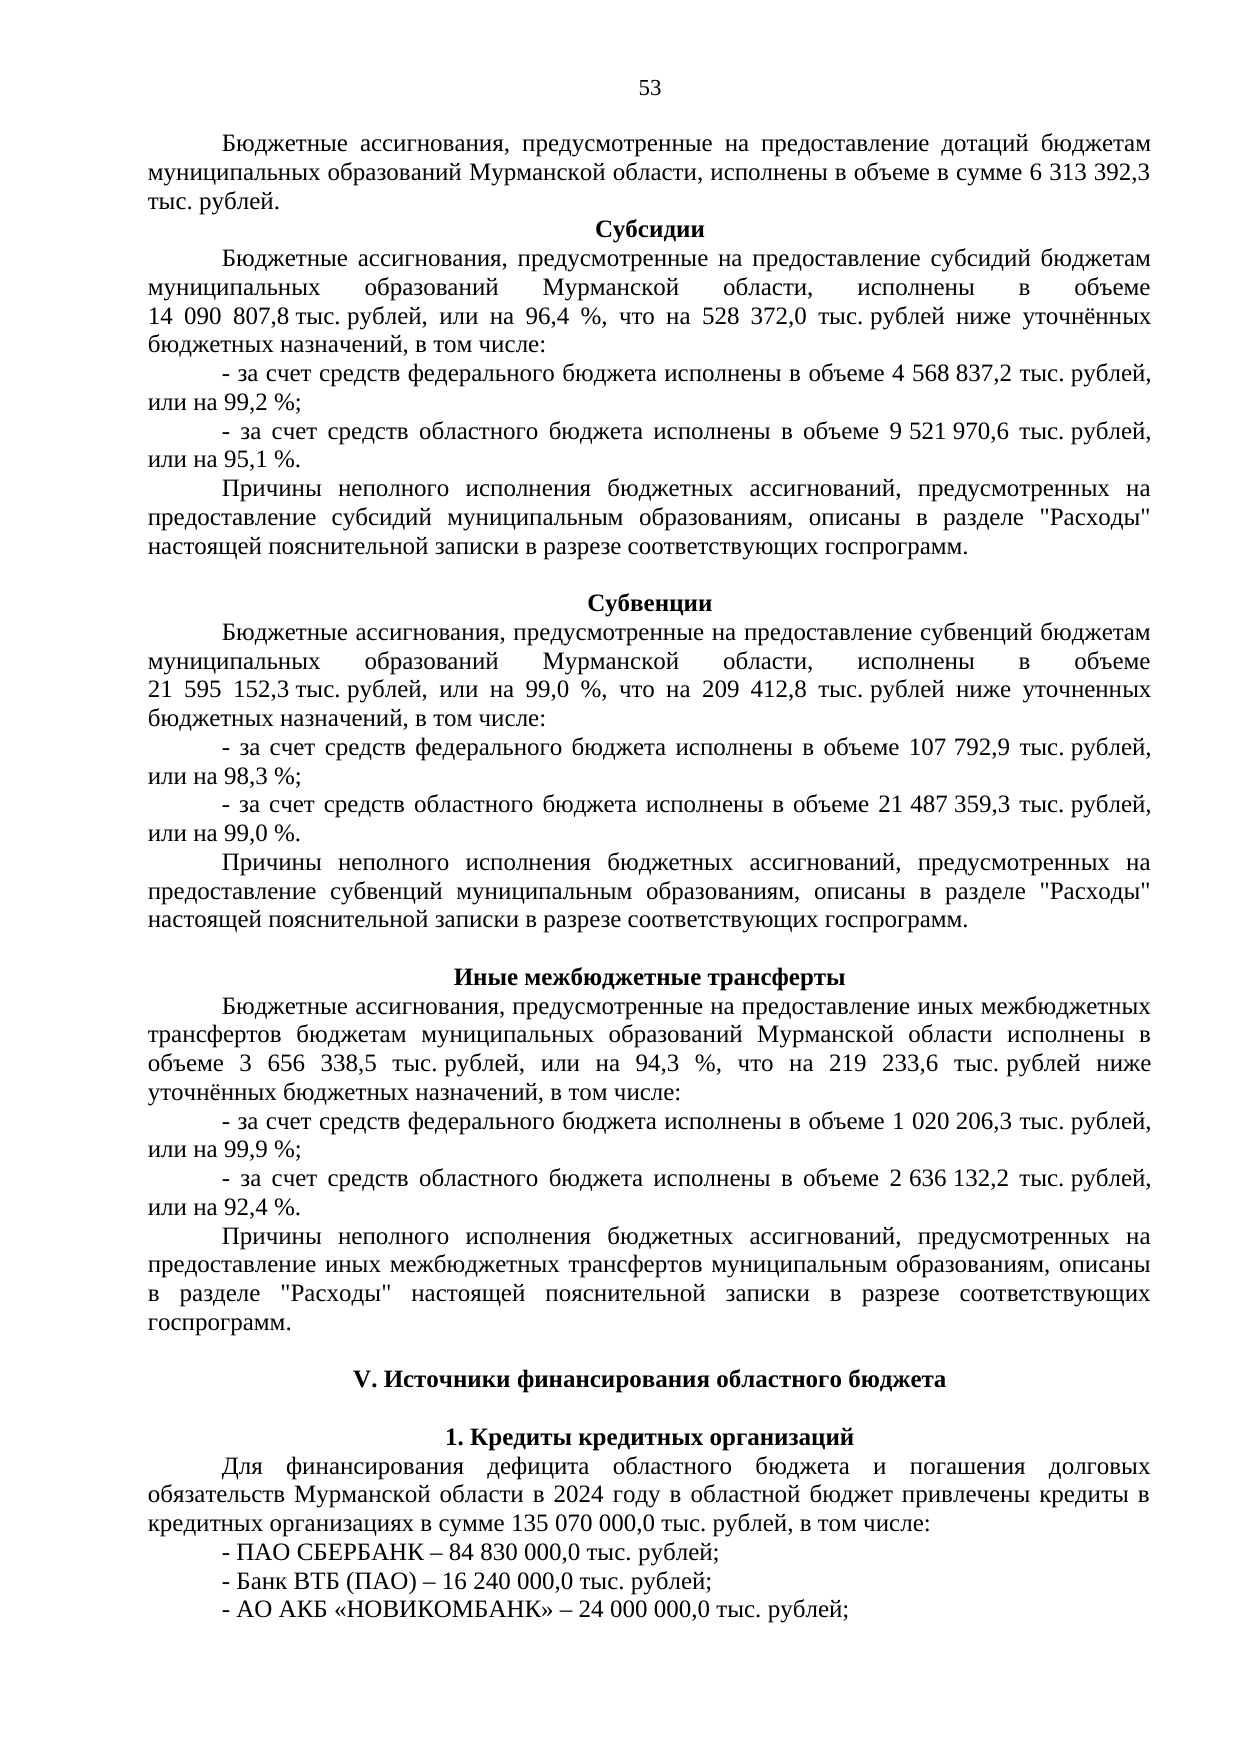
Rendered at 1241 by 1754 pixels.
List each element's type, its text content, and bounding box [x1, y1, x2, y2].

text Субсидии [148, 214, 1152, 243]
text Бюджетные ассигнования, предусмотренные на предоставление субвенций бюджетам муниципальных образований Мурманской области, исполнены в объеме 21 595 152,3 тыс. рублей, или на 99,0 %, что на 209 412,8 тыс. рублей ниже уточненных бюджетных назначений, в том числе: [148, 617, 1152, 732]
text - за счет средств федерального бюджета исполнены в объеме 4 568 837,2 тыс. рублей, или на 99,2 %; [148, 358, 1152, 416]
text - за счет средств федерального бюджета исполнены в объеме 107 792,9 тыс. рублей, или на 98,3 %; [148, 732, 1152, 789]
text - Банк ВТБ (ПАО) – 16 240 000,0 тыс. рублей; [148, 1566, 1152, 1594]
text - за счет средств областного бюджета исполнены в объеме 21 487 359,3 тыс. рублей, или на 99,0 %. [148, 789, 1152, 847]
text Бюджетные ассигнования, предусмотренные на предоставление субсидий бюджетам муниципальных образований Мурманской области, исполнены в объеме 14 090 807,8 тыс. рублей, или на 96,4 %, что на 528 372,0 тыс. рублей ниже уточнённых бюджетных назначений, в том числе: [148, 243, 1152, 358]
text Причины неполного исполнения бюджетных ассигнований, предусмотренных на предоставление субсидий муниципальным образованиям, описаны в разделе "Расходы" настоящей пояснительной записки в разрезе соответствующих госпрограмм. [148, 473, 1152, 559]
text Причины неполного исполнения бюджетных ассигнований, предусмотренных на предоставление субвенций муниципальным образованиям, описаны в разделе "Расходы" настоящей пояснительной записки в разрезе соответствующих госпрограмм. [148, 847, 1152, 933]
text Для финансирования дефицита областного бюджета и погашения долговых обязательств Мурманской области в 2024 году в областной бюджет привлечены кредиты в кредитных организациях в сумме 135 070 000,0 тыс. рублей, в том числе: [148, 1451, 1152, 1537]
text - ПАО СБЕРБАНК – 84 830 000,0 тыс. рублей; [148, 1537, 1152, 1566]
text 1. Кредиты кредитных организаций [148, 1422, 1152, 1451]
text Причины неполного исполнения бюджетных ассигнований, предусмотренных на предоставление иных межбюджетных трансфертов муниципальным образованиям, описаны в разделе "Расходы" настоящей пояснительной записки в разрезе соответствующих госпрограмм. [148, 1221, 1152, 1336]
text - за счет средств областного бюджета исполнены в объеме 2 636 132,2 тыс. рублей, или на 92,4 %. [148, 1163, 1152, 1221]
text Иные межбюджетные трансферты [148, 962, 1152, 991]
text Субвенции [148, 588, 1152, 617]
text - АО АКБ «НОВИКОМБАНК» – 24 000 000,0 тыс. рублей; [148, 1594, 1152, 1623]
text Бюджетные ассигнования, предусмотренные на предоставление дотаций бюджетам муниципальных образований Мурманской области, исполнены в объеме в сумме 6 313 392,3 тыс. рублей. [148, 128, 1152, 214]
text - за счет средств областного бюджета исполнены в объеме 9 521 970,6 тыс. рублей, или на 95,1 %. [148, 416, 1152, 473]
text V. Источники финансирования областного бюджета [148, 1364, 1152, 1393]
text - за счет средств федерального бюджета исполнены в объеме 1 020 206,3 тыс. рублей, или на 99,9 %; [148, 1106, 1152, 1163]
text Бюджетные ассигнования, предусмотренные на предоставление иных межбюджетных трансфертов бюджетам муниципальных образований Мурманской области исполнены в объеме 3 656 338,5 тыс. рублей, или на 94,3 %, что на 219 233,6 тыс. рублей ниже уточнённых бюджетных назначений, в том числе: [148, 991, 1152, 1106]
